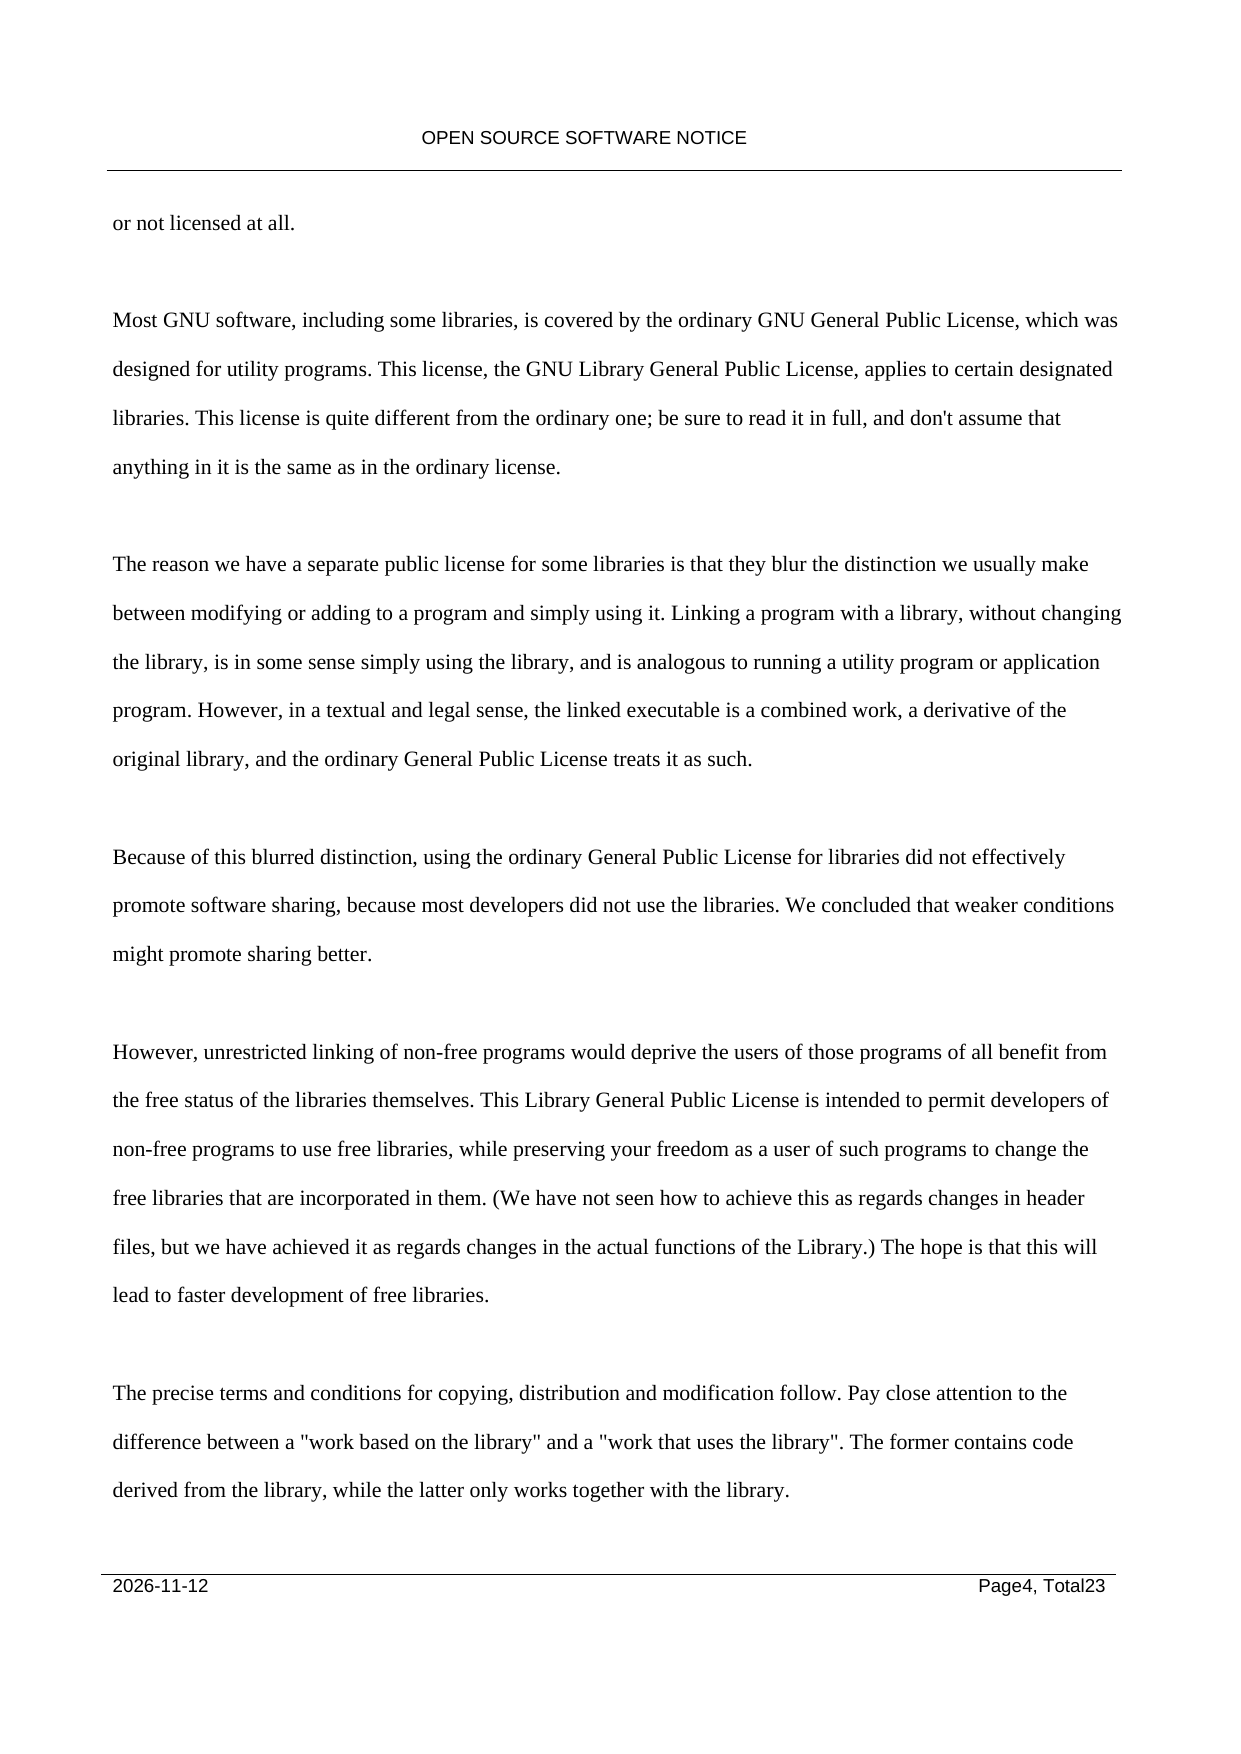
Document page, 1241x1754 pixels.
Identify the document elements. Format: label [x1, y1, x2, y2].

text [112, 206, 1128, 1506]
